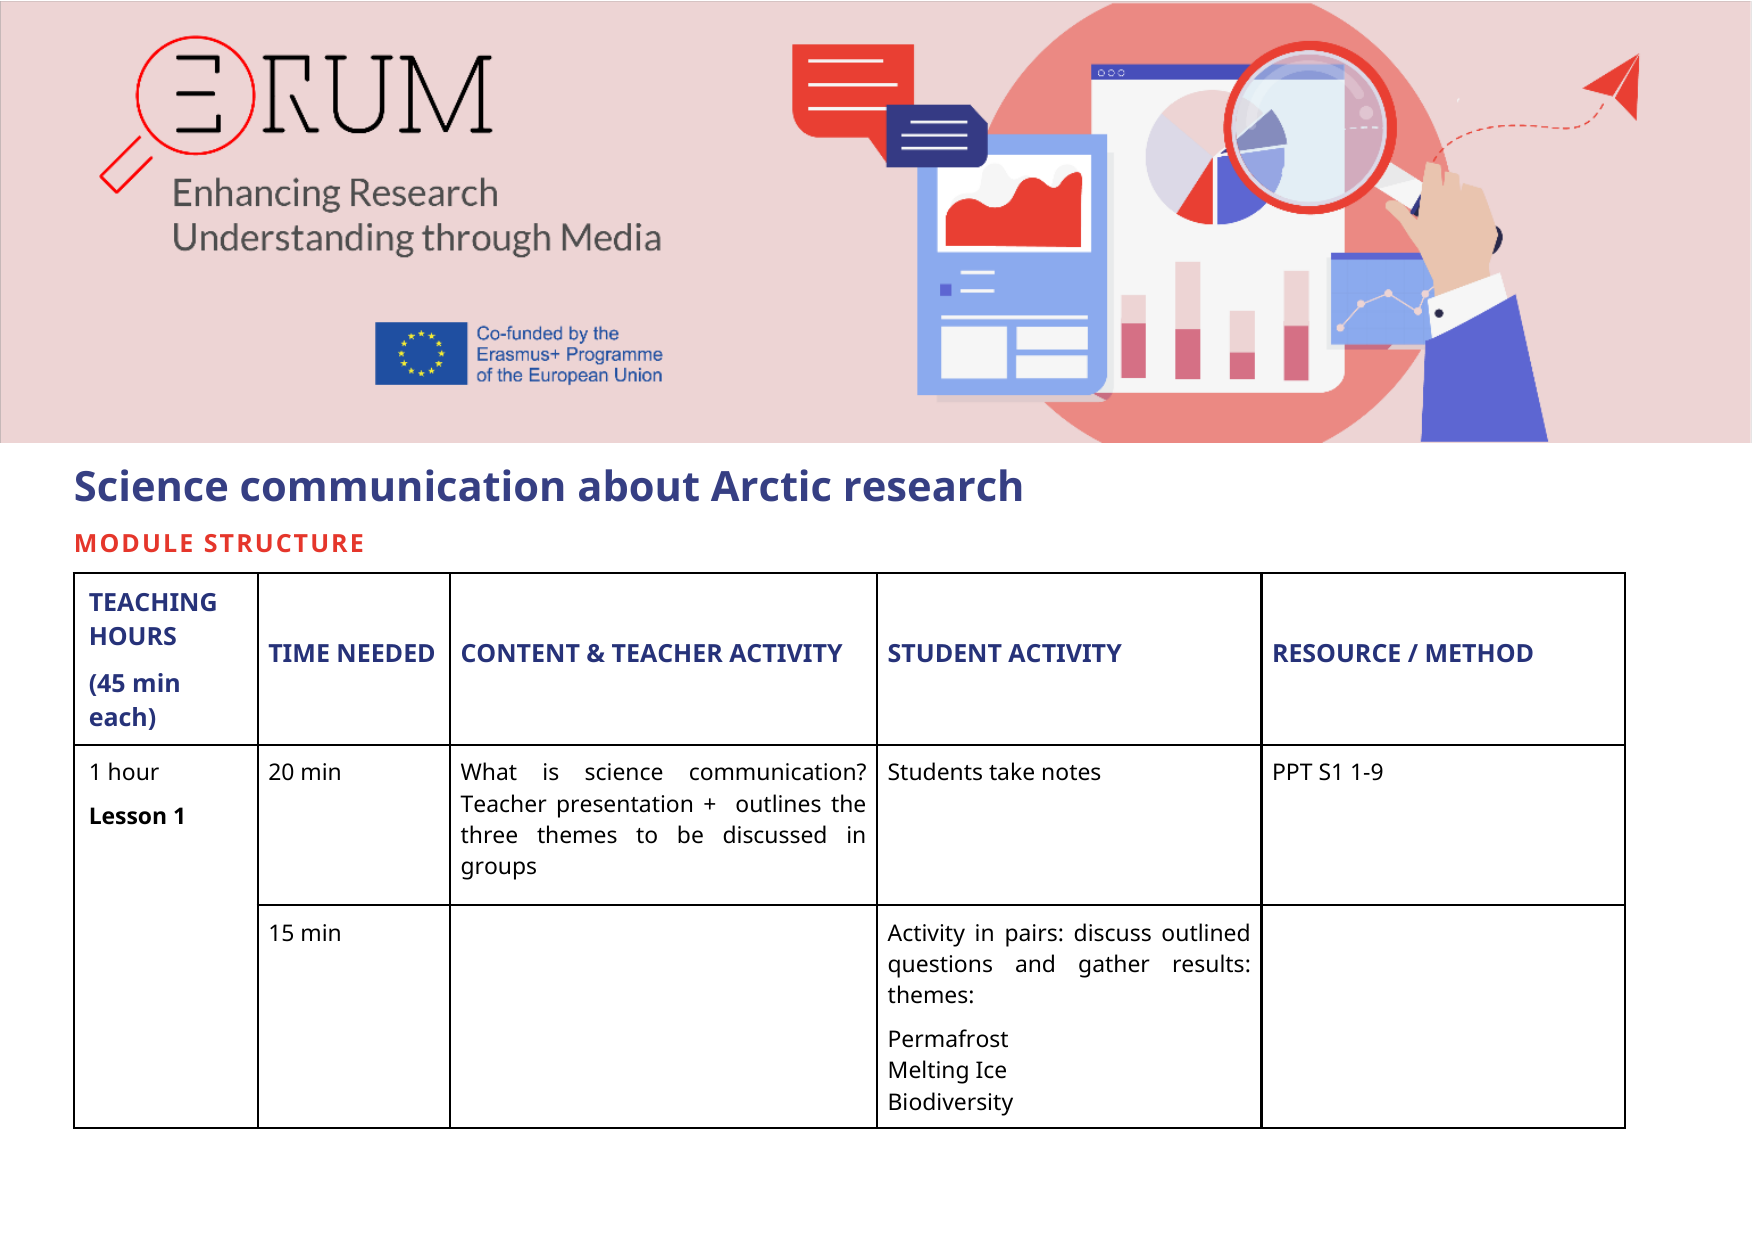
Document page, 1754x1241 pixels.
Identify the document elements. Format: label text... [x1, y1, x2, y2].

text Science communication about Arctic research [74, 456, 1636, 513]
table_header RESOURCE / METHOD [1263, 574, 1624, 744]
table_cell Students take notes [878, 746, 1260, 904]
table_cell Activity in pairs: discuss outlined questions and gather results: themes: Permafrost Melting Ice Biodiversity [878, 906, 1260, 1127]
table_header TEACHING HOURS (45 min each) [75, 574, 257, 744]
table_cell [451, 906, 876, 1127]
table_cell [1263, 906, 1624, 1127]
table_header CONTENT & TEACHER ACTIVITY [451, 574, 876, 744]
table_cell What is science communication? Teacher presentation + outlines the three themes to be discussed in groups [451, 746, 876, 904]
text Module structure [74, 526, 1636, 560]
picture [0, 0, 1754, 443]
table_header TIME NEEDED [259, 574, 449, 744]
table_header STUDENT ACTIVITY [878, 574, 1260, 744]
table_cell 20 min [259, 746, 449, 904]
table_cell 15 min [259, 906, 449, 1127]
table_cell PPT S1 1-9 [1263, 746, 1624, 904]
table_cell 1 hour Lesson 1 [75, 746, 257, 1127]
